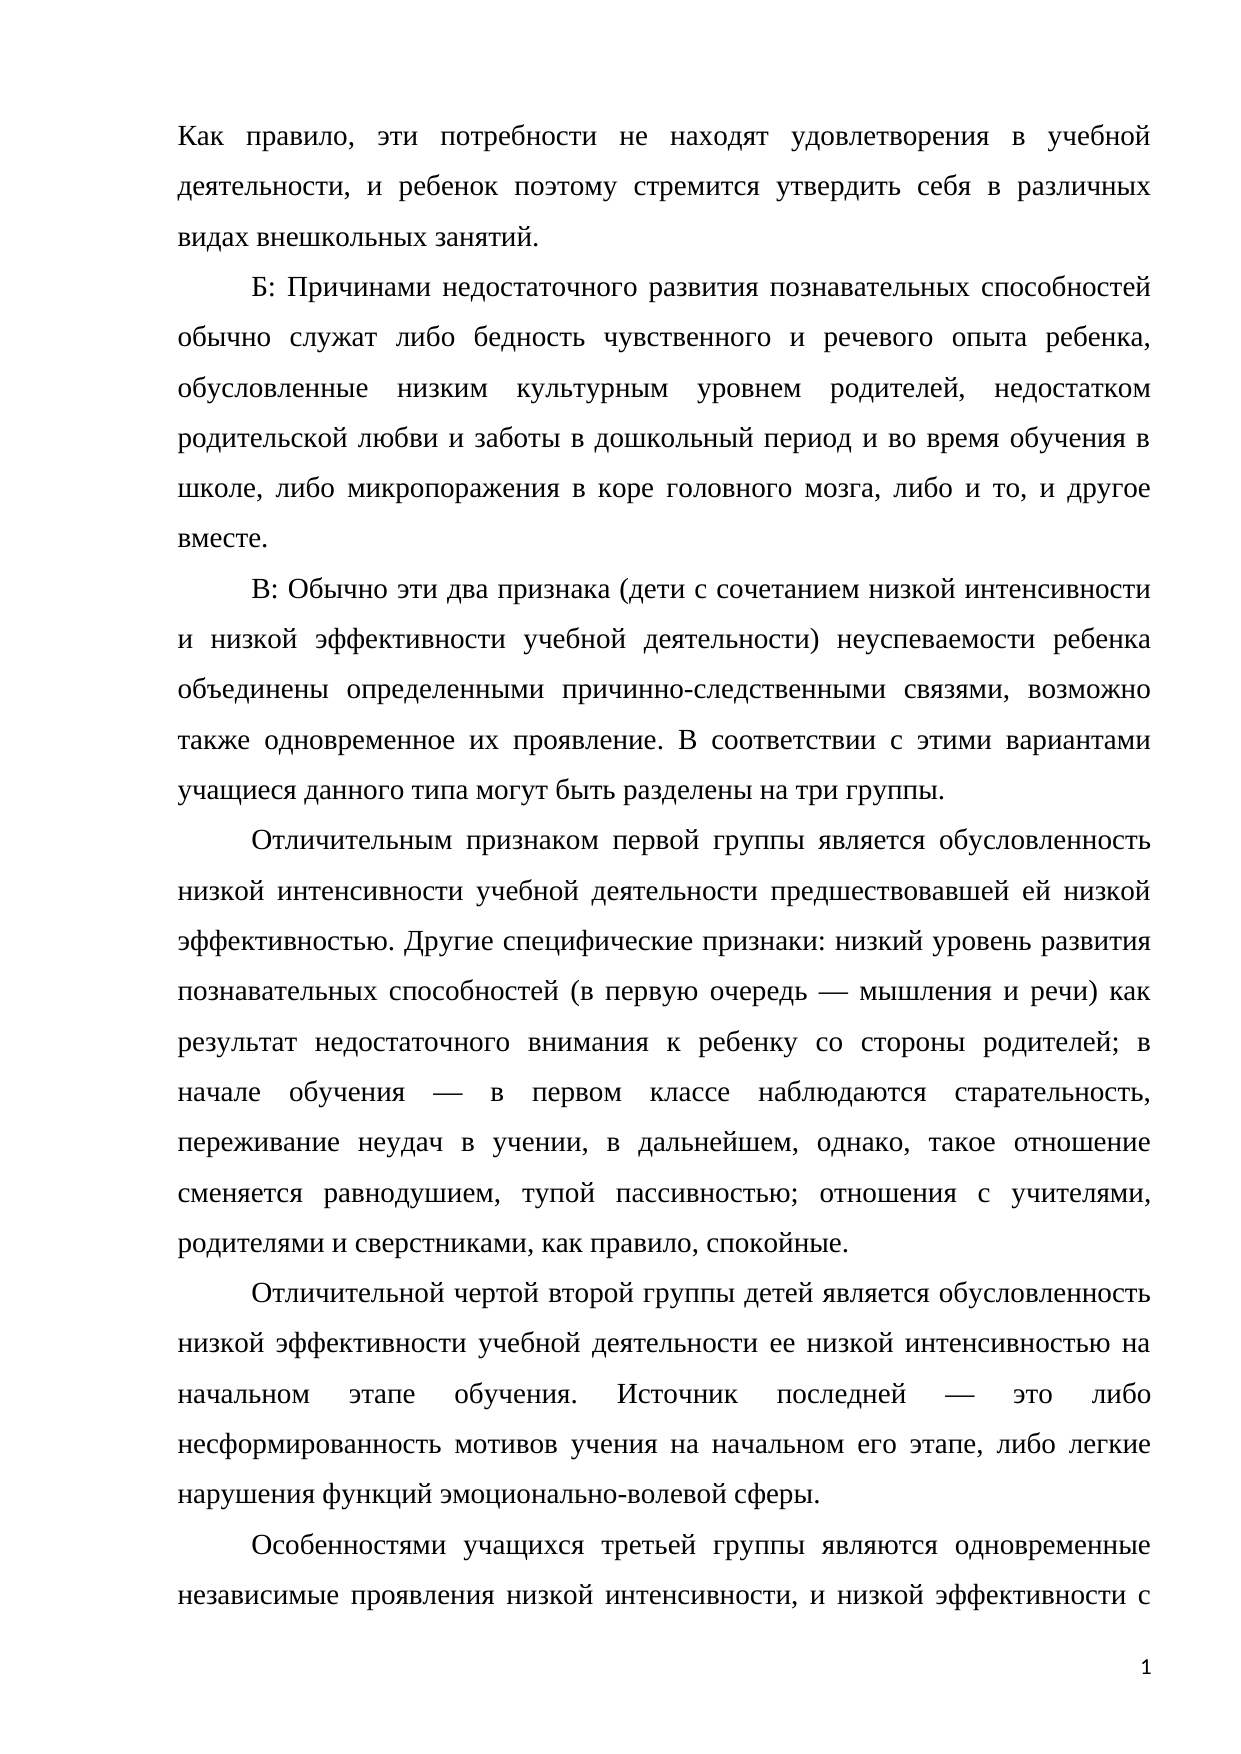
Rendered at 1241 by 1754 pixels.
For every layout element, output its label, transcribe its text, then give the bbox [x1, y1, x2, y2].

text Отличительным признаком первой группы является обусловленность низкой интенсивности учебной деятельности предшествовавшей ей низкой эффективностью. Другие специфические признаки: низкий уровень развития познавательных способностей (в первую очередь — мышления и речи) как результат недостаточного внимания к ребенку со стороны родителей; в начале обучения — в первом классе наблюдаются старательность, переживание неудач в учении, в дальнейшем, однако, такое отношение сменяется равнодушием, тупой пассивностью; отношения с учителями, родителями и сверстниками, как правило, спокойные. [177, 822, 1152, 1258]
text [177, 118, 1152, 252]
text Отличительной чертой второй группы детей является обусловленность низкой эффективности учебной деятельности ее низкой интенсивностью на начальном этапе обучения. Источник последней — это либо несформированность мотивов учения на начальном его этапе, либо легкие нарушения функций эмоционально-волевой сферы. [177, 1275, 1152, 1510]
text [177, 1527, 1152, 1611]
text Б: Причинами недостаточного развития познавательных способностей обычно служат либо бедность чувственного и речевого опыта ребенка, обусловленные низким культурным уровнем родителей, недостатком родительской любви и заботы в дошкольный период и во время обучения в школе, либо микропоражения в коре головного мозга, либо и то, и другое вместе. [177, 269, 1152, 554]
text В: Обычно эти два признака (дети с сочетанием низкой интенсивности и низкой эффективности учебной деятельности) неуспеваемости ребенка объединены определенными причинно-следственными связями, возможно также одновременное их проявление. В соответствии с этими вариантами учащиеся данного типа могут быть разделены на три группы. [177, 571, 1152, 806]
